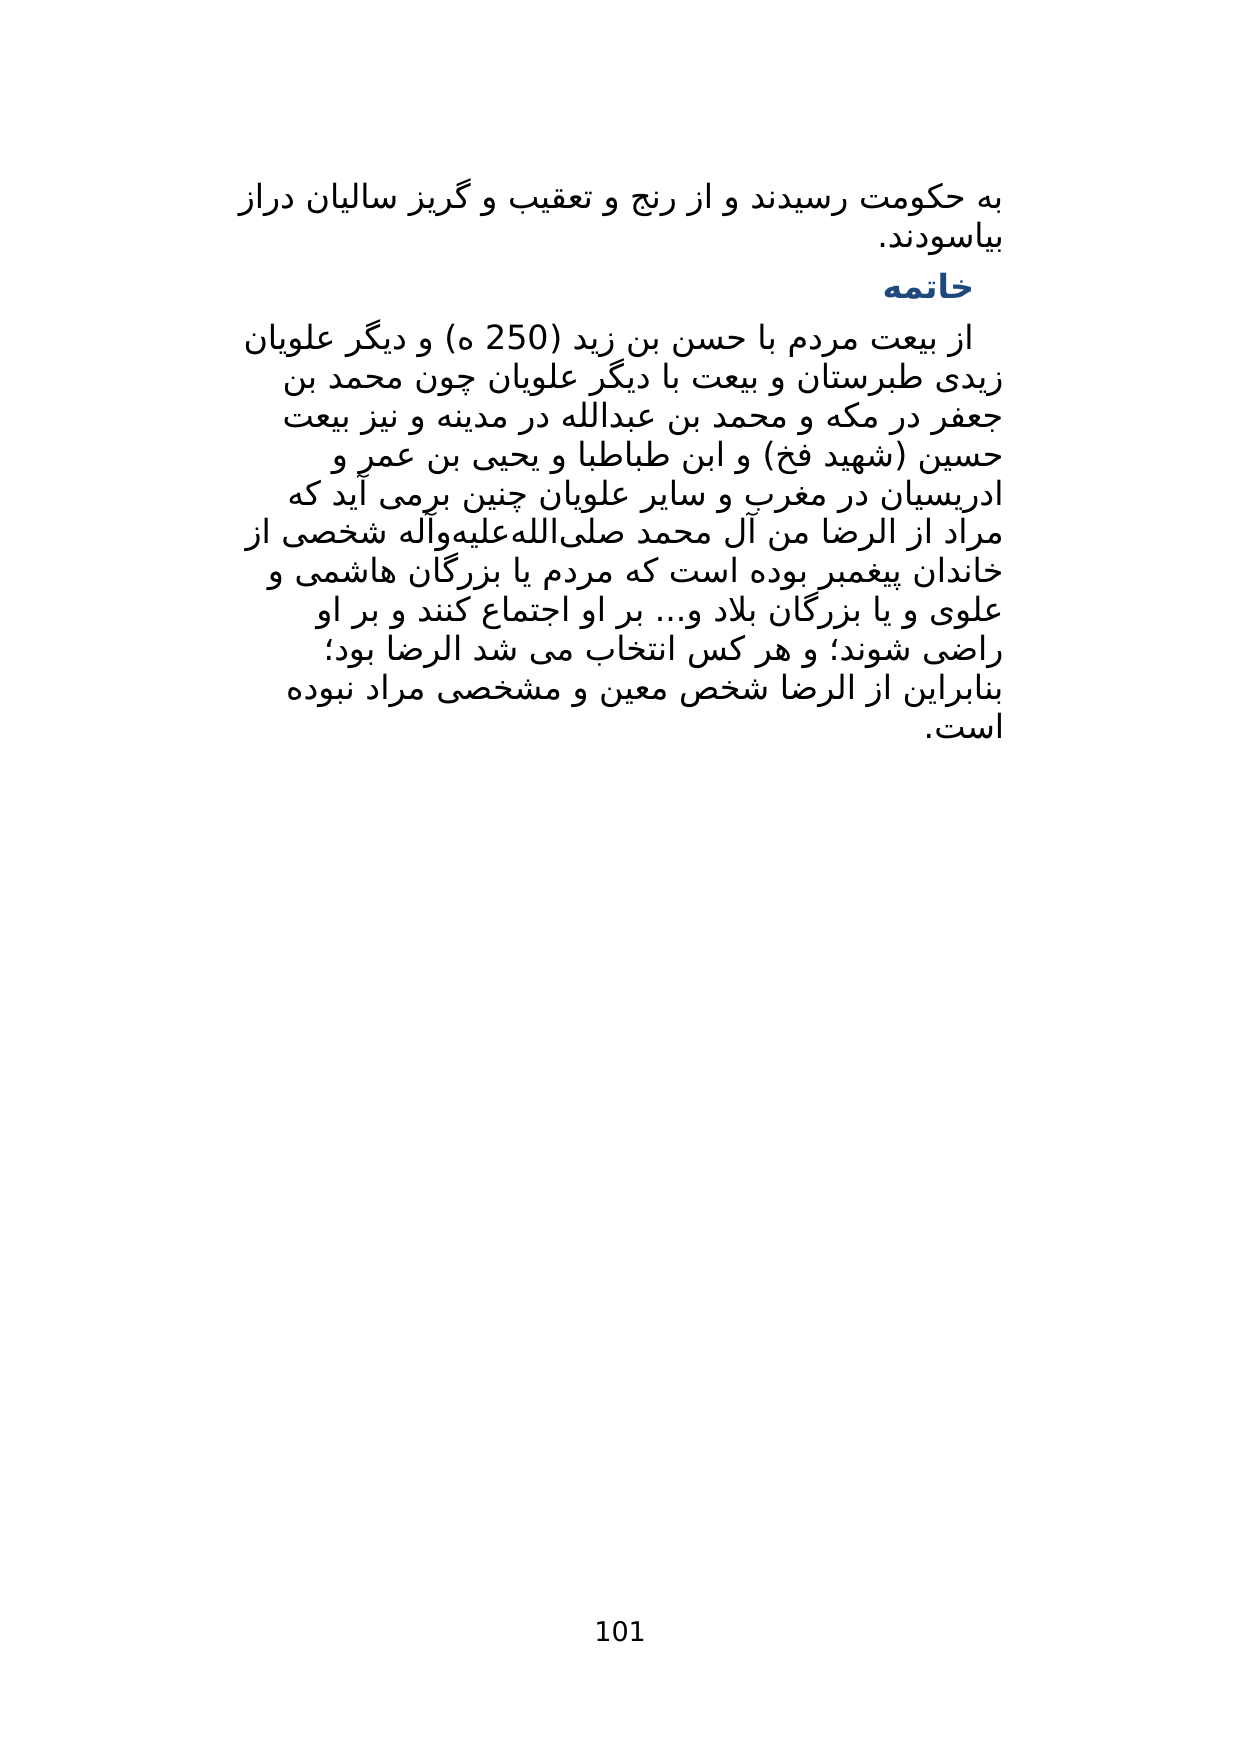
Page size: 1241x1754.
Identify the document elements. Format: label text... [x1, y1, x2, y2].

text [236, 177, 1004, 255]
subtitle خاتمه [236, 267, 1004, 306]
text از بيعت مردم با حسن بن زيد (250 ه) و ديگر علويان زيدى طبرستان و بيعت با ديگر علويان چون محمد بن جعفر در مكه و محمد بن عبدالله در مدينه و نيز بيعت حسين (شهيد فخ) و ابن طباطبا و يحيى بن عمر و ادريسيان در مغرب و ساير علويان چنين برمى آيد كه مراد از الرضا من آل محمد صلى‌الله‌عليه‌وآله‌ شخصى از خاندان پيغمبر بوده است كه مردم يا بزرگان هاشمى و علوى و يا بزرگان بلاد و... بر او اجتماع كنند و بر او راضى شوند؛ و هر كس انتخاب مى شد الرضا بود؛ بنابراين از الرضا شخص معين و مشخصى مراد نبوده است. [236, 319, 1004, 746]
